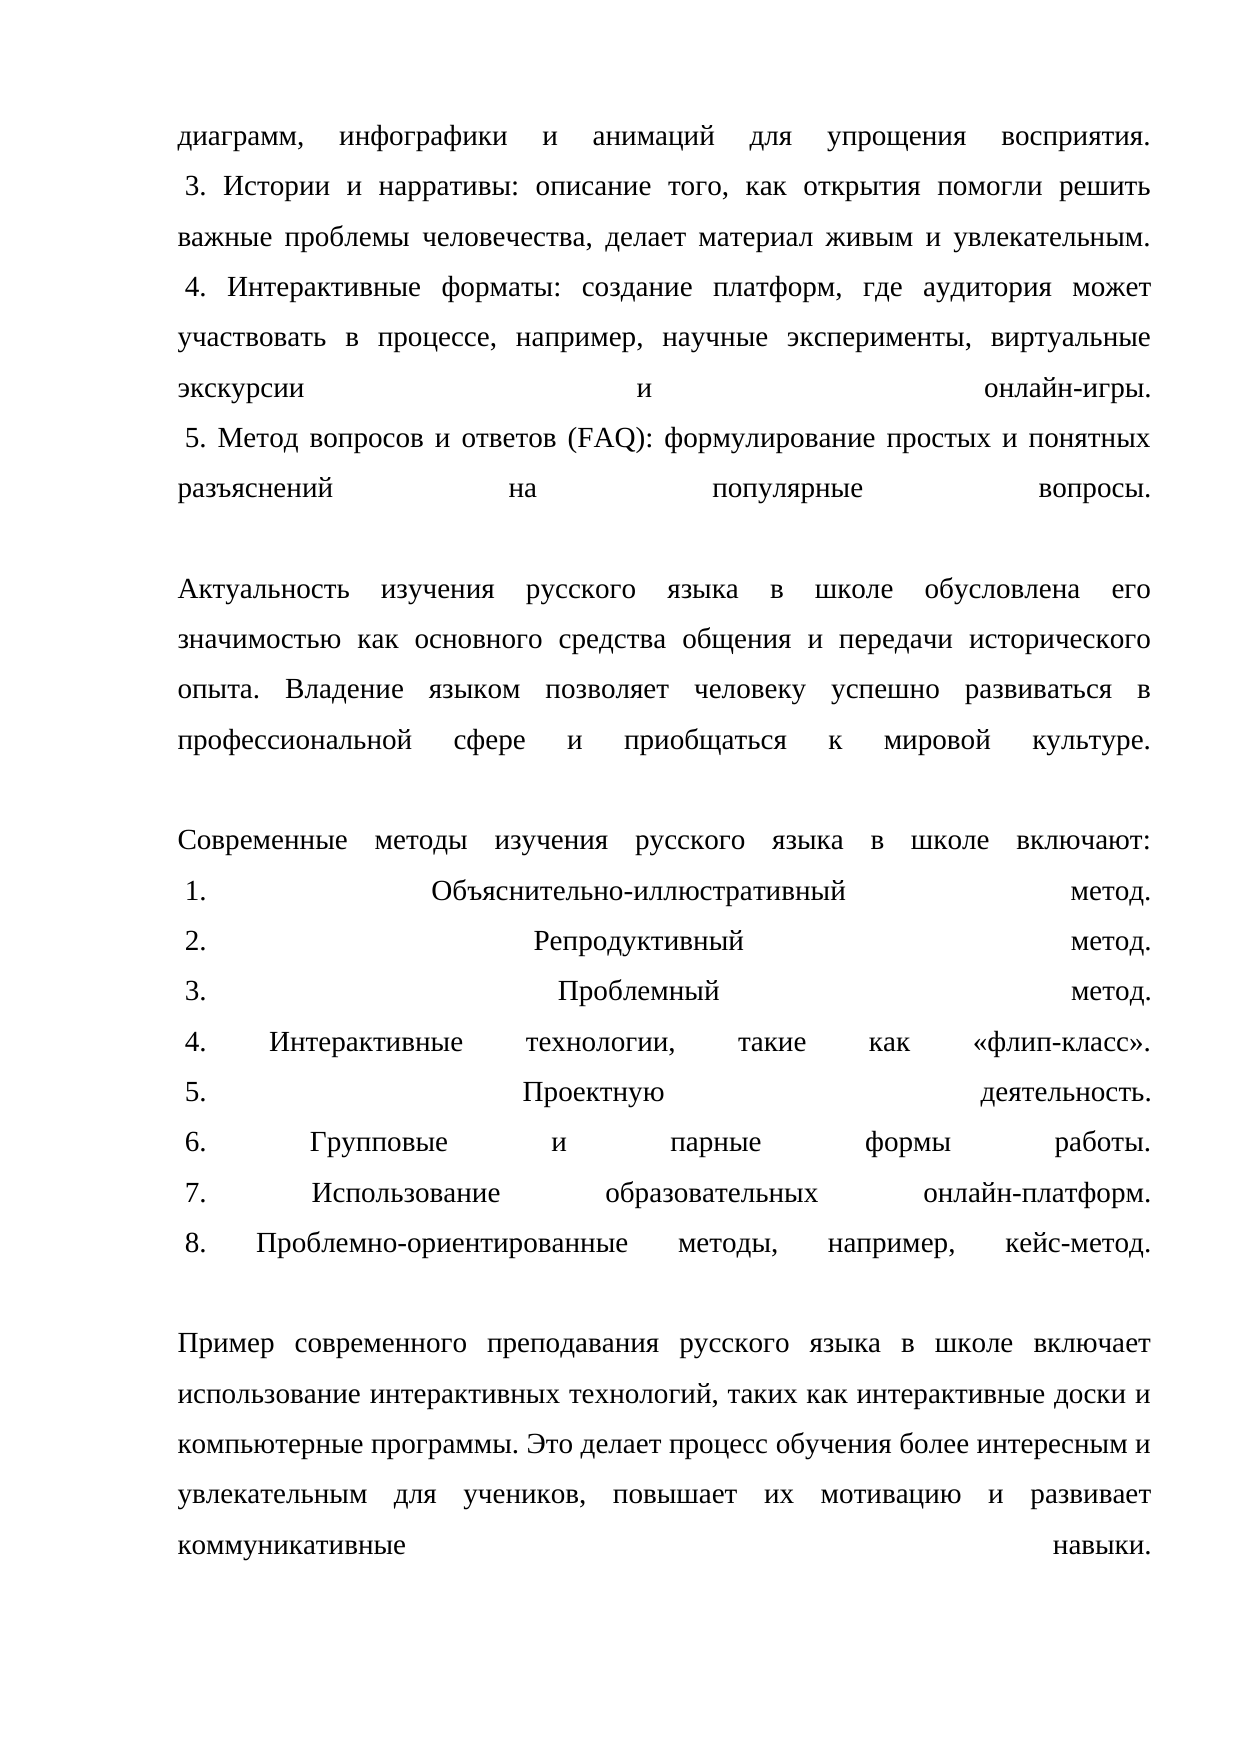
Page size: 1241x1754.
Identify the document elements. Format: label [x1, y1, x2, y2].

text [177, 118, 1152, 1611]
